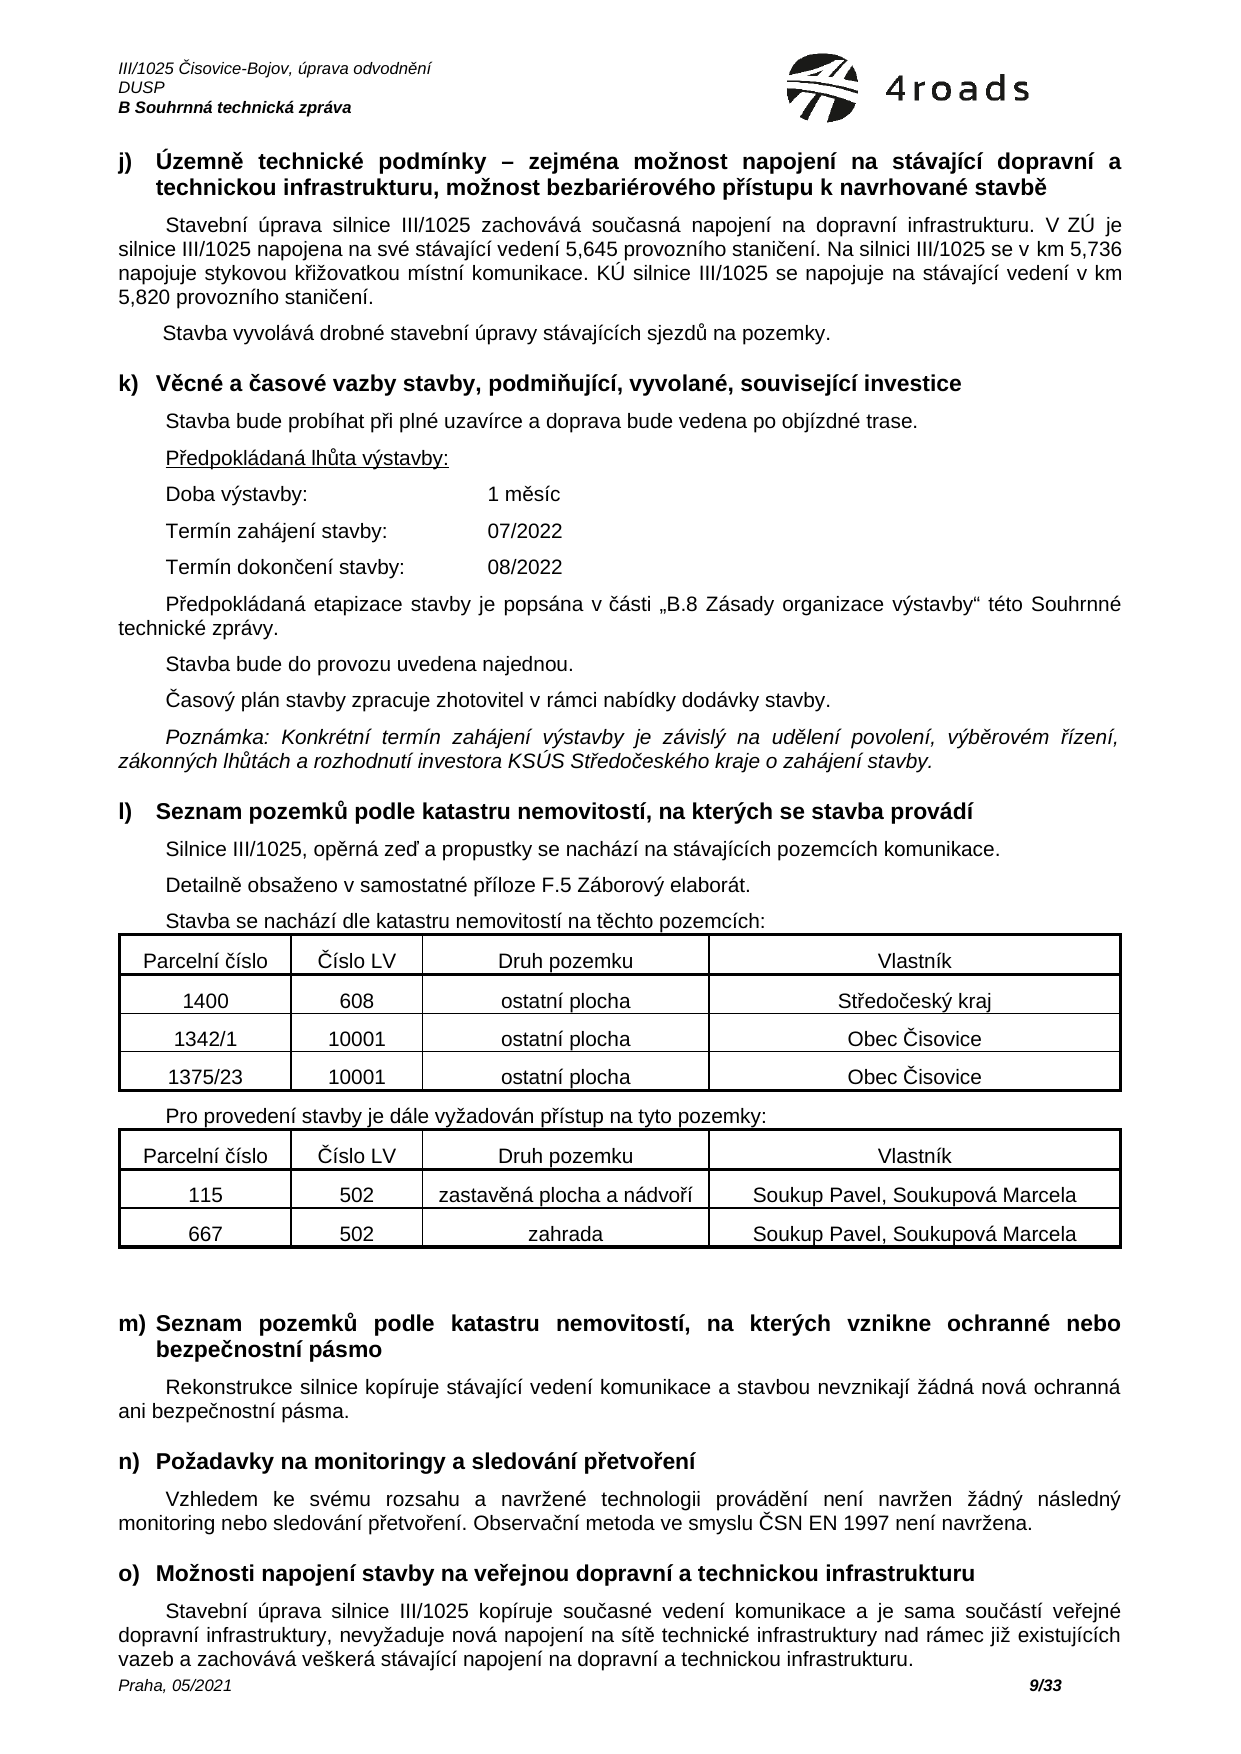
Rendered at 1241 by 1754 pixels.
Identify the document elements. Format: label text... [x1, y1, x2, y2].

text Doba výstavby: 1 měsíc [118, 482, 1122, 506]
table_cell 1342/1 [121, 1014, 290, 1051]
text Stavební úprava silnice III/1025 zachovává současná napojení na dopravní infrastrukturu. V ZÚ je silnice III/1025 napojena na své stávající vedení 5,645 provozního staničení. Na silnici III/1025 se v km 5,736 napojuje stykovou křižovatkou místní komunikace. KÚ silnice III/1025 se napojuje na stávající vedení v km 5,820 provozního staničení. [118, 213, 1122, 309]
table_cell 1400 [121, 976, 290, 1012]
table_cell 115 [121, 1171, 290, 1207]
text Předpokládaná lhůta výstavby: [118, 446, 1122, 469]
text Možnosti napojení stavby na veřejnou dopravní a technickou infrastrukturu [118, 1560, 1122, 1586]
table_cell Obec Čisovice [710, 1014, 1119, 1051]
text Požadavky na monitoringy a sledování přetvoření [118, 1448, 1122, 1474]
text Předpokládaná etapizace stavby je popsána v části „B.8 Zásady organizace výstavby“ této Souhrnné technické zprávy. [118, 591, 1122, 639]
table_cell zastavěná plocha a nádvoří [423, 1171, 708, 1207]
text Poznámka: Konkrétní termín zahájení výstavby je závislý na udělení povolení, výběrovém řízení, zákonných lhůtách a rozhodnutí investora KSÚS Středočeského kraje o zahájení stavby. [118, 725, 1122, 773]
table_cell zahrada [423, 1209, 708, 1245]
table_header Druh pozemku [423, 1131, 708, 1168]
text Termín zahájení stavby: 07/2022 [118, 518, 1122, 542]
table_cell 10001 [292, 1014, 422, 1051]
text Pro provedení stavby je dále vyžadován přístup na tyto pozemky: [118, 1104, 1122, 1128]
table_cell 667 [121, 1209, 290, 1245]
text Detailně obsaženo v samostatné příloze F.5 Záborový elaborát. [118, 873, 1122, 897]
table_cell 502 [292, 1171, 422, 1207]
table_header Číslo LV [292, 936, 422, 973]
table_cell ostatní plocha [423, 1052, 708, 1088]
text Vzhledem ke svému rozsahu a navržené technologii provádění není navržen žádný následný monitoring nebo sledování přetvoření. Observační metoda ve smyslu ČSN EN 1997 není navržena. [118, 1487, 1122, 1535]
text Územně technické podmínky – zejména možnost napojení na stávající dopravní a technickou infrastrukturu, možnost bezbariérového přístupu k navrhované stavbě [118, 148, 1122, 200]
text Stavba bude probíhat při plné uzavírce a doprava bude vedena po objízdné trase. [118, 409, 1122, 433]
text Stavba se nachází dle katastru nemovitostí na těchto pozemcích: [118, 909, 1122, 933]
text Stavební úprava silnice III/1025 kopíruje současné vedení komunikace a je sama součástí veřejné dopravní infrastruktury, nevyžaduje nová napojení na sítě technické infrastruktury nad rámec již existujících vazeb a zachovává veškerá stávající napojení na dopravní a technickou infrastrukturu. [118, 1599, 1122, 1671]
text Stavba bude do provozu uvedena najednou. [118, 652, 1122, 676]
table_header Vlastník [710, 1131, 1119, 1168]
table_cell 10001 [292, 1052, 422, 1088]
table_cell Obec Čisovice [710, 1052, 1119, 1088]
table_cell Středočeský kraj [710, 976, 1119, 1012]
table_header Číslo LV [292, 1131, 422, 1168]
table_cell 502 [292, 1209, 422, 1245]
table_cell Soukup Pavel, Soukupová Marcela [710, 1171, 1119, 1207]
text Termín dokončení stavby: 08/2022 [118, 555, 1122, 579]
text Časový plán stavby zpracuje zhotovitel v rámci nabídky dodávky stavby. [118, 688, 1122, 712]
table_header Vlastník [710, 936, 1119, 973]
text Věcné a časové vazby stavby, podmiňující, vyvolané, související investice [118, 370, 1122, 397]
text Stavba vyvolává drobné stavební úpravy stávajících sjezdů na pozemky. [118, 321, 1122, 345]
table_cell ostatní plocha [423, 1014, 708, 1051]
text Rekonstrukce silnice kopíruje stávající vedení komunikace a stavbou nevznikají žádná nová ochranná ani bezpečnostní pásma. [118, 1375, 1122, 1423]
table_header Druh pozemku [423, 936, 708, 973]
table_cell ostatní plocha [423, 976, 708, 1012]
table_cell 608 [292, 976, 422, 1012]
table_cell Soukup Pavel, Soukupová Marcela [710, 1209, 1119, 1245]
table_cell 1375/23 [121, 1052, 290, 1088]
table_header Parcelní číslo [121, 1131, 290, 1168]
text Seznam pozemků podle katastru nemovitostí, na kterých se stavba provádí [118, 798, 1122, 824]
text Seznam pozemků podle katastru nemovitostí, na kterých vznikne ochranné nebo bezpečnostní pásmo [118, 1310, 1122, 1363]
table_header Parcelní číslo [121, 936, 290, 973]
picture [776, 43, 1043, 136]
text Silnice III/1025, opěrná zeď a propustky se nachází na stávajících pozemcích komunikace. [118, 836, 1122, 860]
